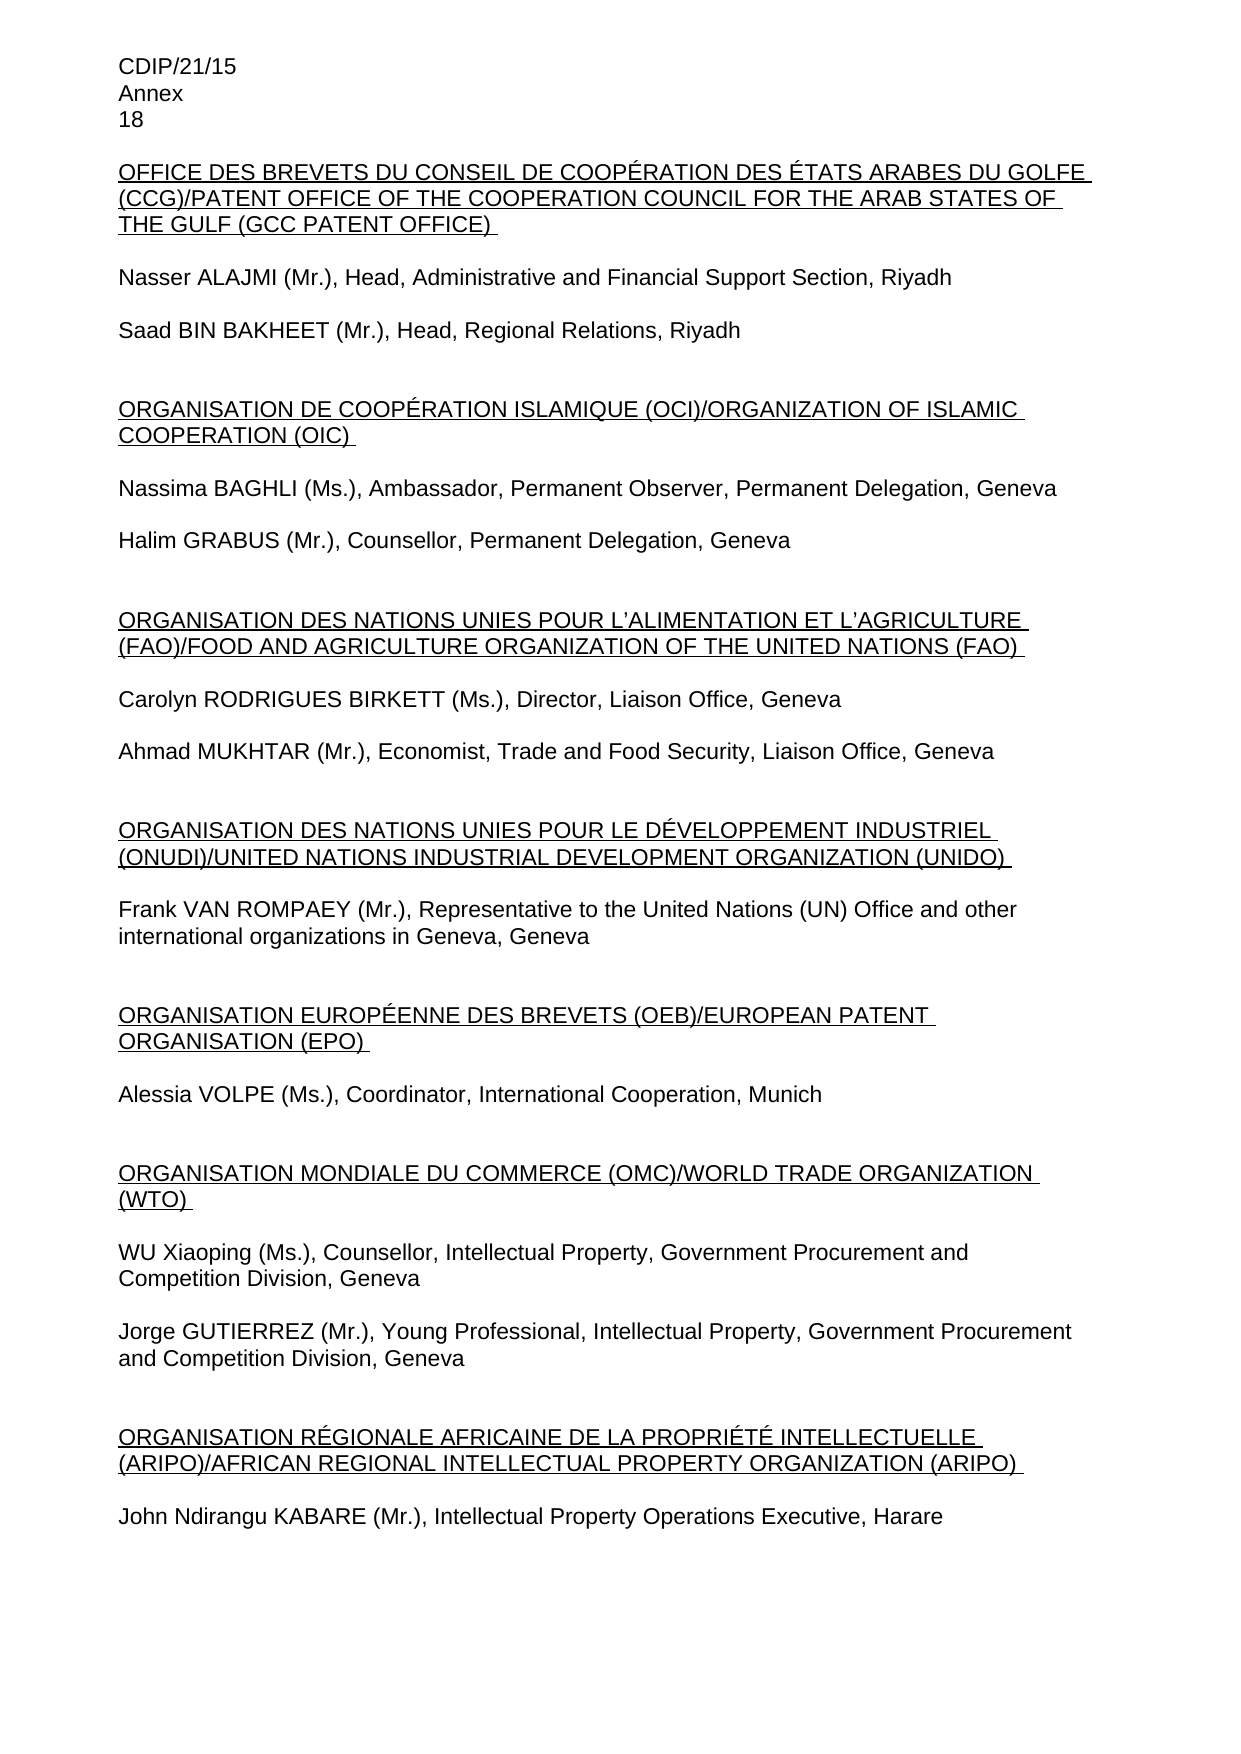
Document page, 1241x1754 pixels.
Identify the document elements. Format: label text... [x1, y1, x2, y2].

text WU Xiaoping (Ms.), Counsellor, Intellectual Property, Government Procurement and Competition Division, Geneva [118, 1239, 1092, 1292]
text Jorge GUTIERREZ (Mr.), Young Professional, Intellectual Property, Government Procurement and Competition Division, Geneva [118, 1318, 1092, 1371]
text Halim GRABUS (Mr.), Counsellor, Permanent Delegation, Geneva [118, 527, 1092, 554]
text Frank VAN ROMPAEY (Mr.), Representative to the United Nations (UN) Office and other international organizations in Geneva, Geneva [118, 896, 1092, 949]
text ORGANISATION EUROPÉENNE DES BREVETS (OEB)/EUROPEAN PATENT ORGANISATION (EPO) [118, 1002, 1092, 1054]
text ORGANISATION DES NATIONS UNIES POUR LE DÉVELOPPEMENT INDUSTRIEL (ONUDI)/UNITED NATIONS INDUSTRIAL DEVELOPMENT ORGANIZATION (UNIDO) [118, 817, 1092, 870]
text Nasser ALAJMI (Mr.), Head, Administrative and Financial Support Section, Riyadh [118, 264, 1092, 290]
text Nassima BAGHLI (Ms.), Ambassador, Permanent Observer, Permanent Delegation, Geneva [118, 475, 1092, 501]
text OFFICE DES BREVETS DU CONSEIL DE COOPÉRATION DES ÉTATS ARABES DU GOLFE (CCG)/PATENT OFFICE OF THE COOPERATION COUNCIL FOR THE ARAB STATES OF THE GULF (GCC PATENT OFFICE) [118, 183, 1092, 238]
text John Ndirangu KABARE (Mr.), Intellectual Property Operations Executive, Harare [118, 1503, 1092, 1529]
text ORGANISATION DES NATIONS UNIES POUR L’ALIMENTATION ET L’AGRICULTURE (FAO)/FOOD AND AGRICULTURE ORGANIZATION OF THE UNITED NATIONS (FAO) [118, 607, 1092, 659]
text Saad BIN BAKHEET (Mr.), Head, Regional Relations, Riyadh [118, 317, 1092, 343]
text ORGANISATION RÉGIONALE AFRICAINE DE LA PROPRIÉTÉ INTELLECTUELLE (ARIPO)/AFRICAN REGIONAL INTELLECTUAL PROPERTY ORGANIZATION (ARIPO) [118, 1423, 1092, 1476]
text ORGANISATION DE COOPÉRATION ISLAMIQUE (OCI)/ORGANIZATION OF ISLAMIC COOPERATION (OIC) [118, 396, 1092, 448]
text Ahmad MUKHTAR (Mr.), Economist, Trade and Food Security, Liaison Office, Geneva [118, 738, 1092, 765]
text Alessia VOLPE (Ms.), Coordinator, International Cooperation, Munich [118, 1081, 1092, 1107]
text Carolyn RODRIGUES BIRKETT (Ms.), Director, Liaison Office, Geneva [118, 686, 1092, 712]
text ORGANISATION MONDIALE DU COMMERCE (OMC)/WORLD TRADE ORGANIZATION (WTO) [118, 1160, 1092, 1213]
text OFFICE DES BREVETS DU CONSEIL DE COOPÉRATION DES ÉTATS ARABES DU GOLFE (CCG)/PATENT OFFICE OF THE COOPERATION COUNCIL FOR THE ARAB STATES OF THE GULF (GCC PATENT OFFICE) [118, 158, 1092, 181]
